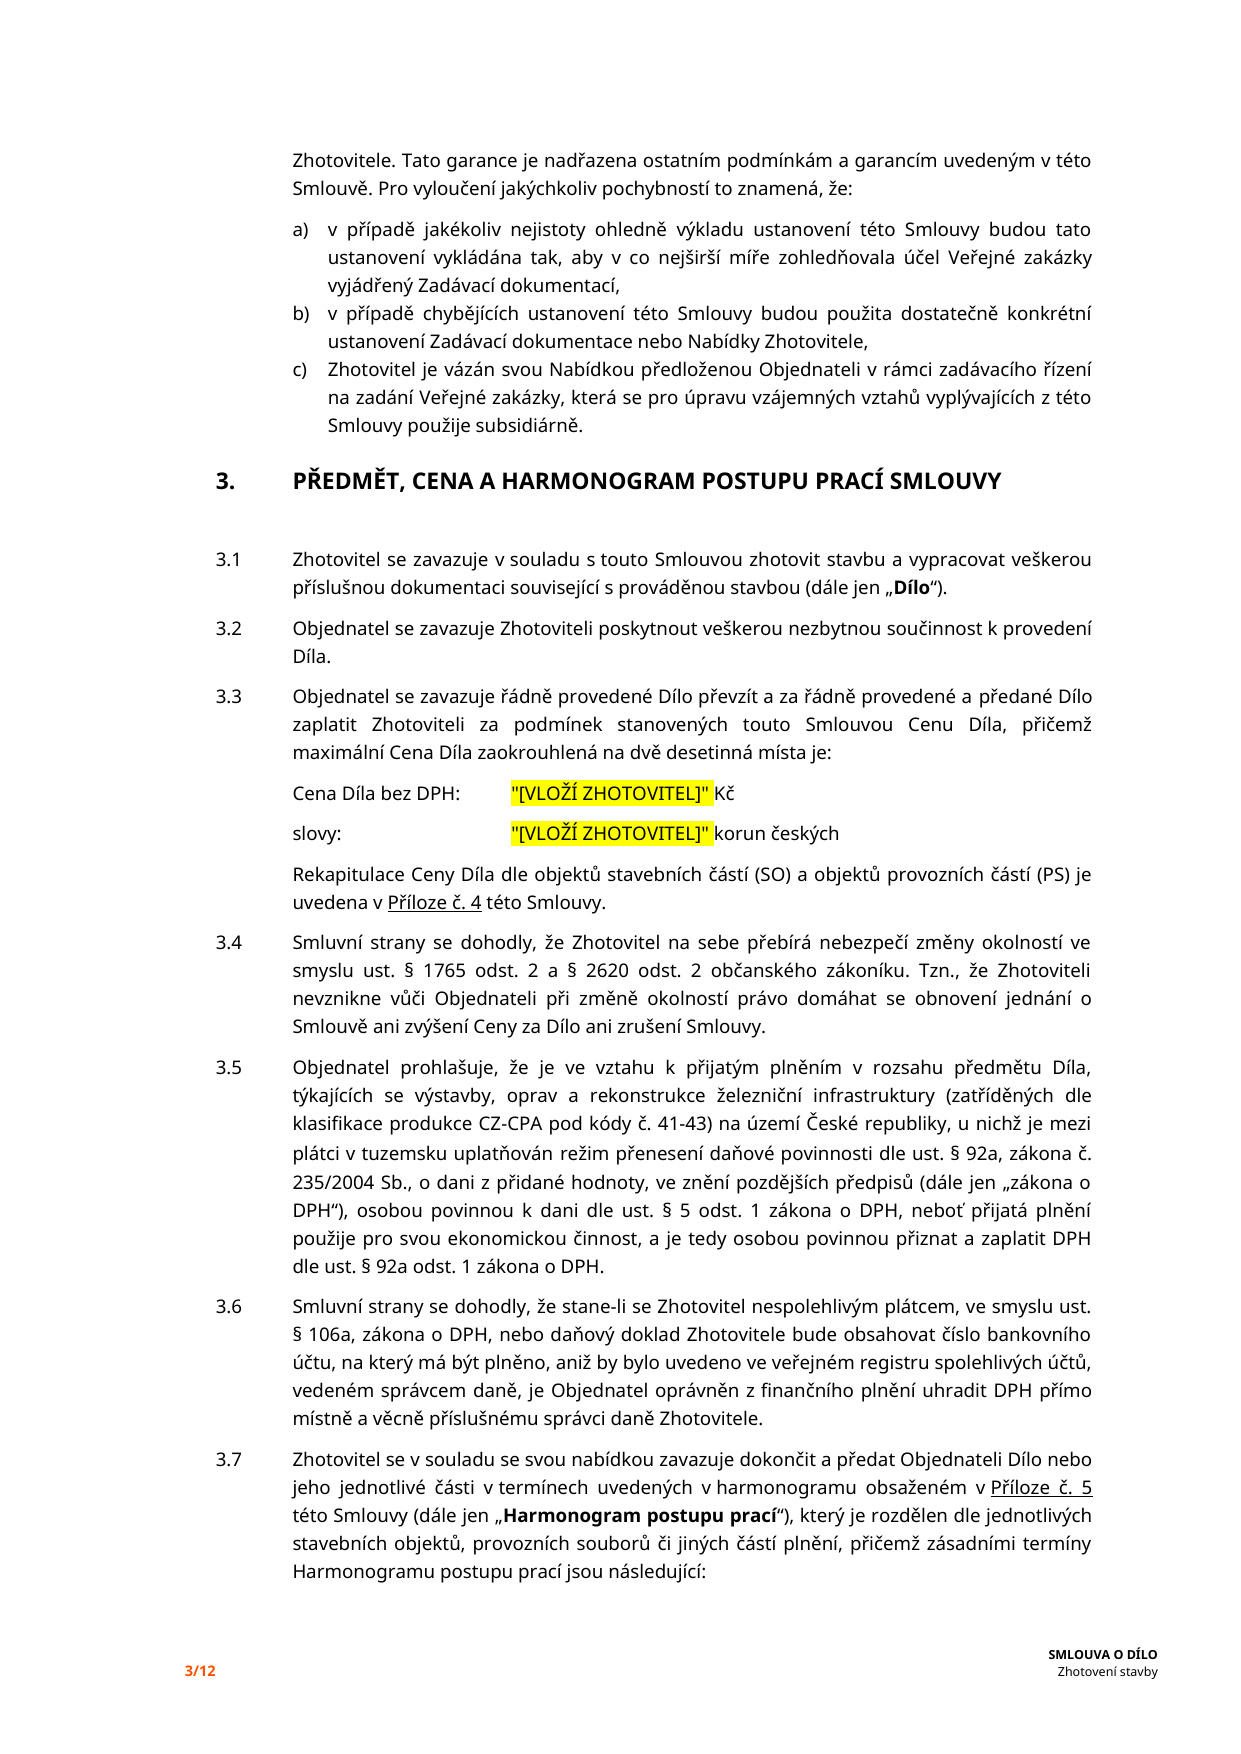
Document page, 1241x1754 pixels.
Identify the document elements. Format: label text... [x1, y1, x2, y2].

text v případě chybějících ustanovení této Smlouvy budou použita dostatečně konkrétní ustanovení Zadávací dokumentace nebo Nabídky Zhotovitele, [292, 300, 1093, 354]
text Objednatel prohlašuje, že je ve vztahu k přijatým plněním v rozsahu předmětu Díla, týkajících se výstavby, oprav a rekonstrukce železniční infrastruktury (zatříděných dle klasifikace produkce CZ-CPA pod kódy č. 41-43) na území České republiky, u nichž je mezi plátci v tuzemsku uplatňován režim přenesení daňové povinnosti dle ust. § 92a, zákona č. 235/2004 Sb., o dani z přidané hodnoty, ve znění pozdějších předpisů (dále jen „zákona o DPH“), osobou povinnou k dani dle ust. § 5 odst. 1 zákona o DPH, neboť přijatá plnění použije pro svou ekonomickou činnost, a je tedy osobou povinnou přiznat a zaplatit DPH dle ust. § 92a odst. 1 zákona o DPH. [216, 1054, 1093, 1278]
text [216, 147, 1093, 201]
text Smluvní strany se dohodly, že stane-li se Zhotovitel nespolehlivým plátcem, ve smyslu ust. § 106a, zákona o DPH, nebo daňový doklad Zhotovitele bude obsahovat číslo bankovního účtu, na který má být plněno, aniž by bylo uvedeno ve veřejném registru spolehlivých účtů, vedeném správcem daně, je Objednatel oprávněn z finančního plnění uhradit DPH přímo místně a věcně příslušnému správci daně Zhotovitele. [216, 1293, 1093, 1431]
text Objednatel se zavazuje řádně provedené Dílo převzít a za řádně provedené a předané Dílo zaplatit Zhotoviteli za podmínek stanovených touto Smlouvou Cenu Díla, přičemž maximální Cena Díla zaokrouhlená na dvě desetinná místa je: [216, 683, 1093, 765]
text slovy: korun českých [292, 821, 511, 846]
text Objednatel se zavazuje Zhotoviteli poskytnout veškerou nezbytnou součinnost k provedení Díla. [216, 615, 1093, 668]
text Rekapitulace Ceny Díla dle objektů stavebních částí (SO) a objektů provozních částí (PS) je uvedena v Příloze č. 4 této Smlouvy. [292, 861, 1093, 914]
text Zhotovitel se v souladu se svou nabídkou zavazuje dokončit a předat Objednateli Dílo nebo jeho jednotlivé části v termínech uvedených v harmonogramu obsaženém v Příloze č. 5 této Smlouvy (dále jen „Harmonogram postupu prací“), který je rozdělen dle jednotlivých stavebních objektů, provozních souborů či jiných částí plnění, přičemž zásadními termíny Harmonogramu postupu prací jsou následující: [216, 1446, 1093, 1584]
text Cena Díla bez DPH: Kč [714, 780, 1093, 806]
text Smluvní strany se dohodly, že Zhotovitel na sebe přebírá nebezpečí změny okolností ve smyslu ust. § 1765 odst. 2 a § 2620 odst. 2 občanského zákoníku. Tzn., že Zhotoviteli nevznikne vůči Objednateli při změně okolností právo domáhat se obnovení jednání o Smlouvě ani zvýšení Ceny za Dílo ani zrušení Smlouvy. [216, 929, 1093, 1039]
text v případě jakékoliv nejistoty ohledně výkladu ustanovení této Smlouvy budou tato ustanovení vykládána tak, aby v co nejširší míře zohledňovala účel Veřejné zakázky vyjádřený Zadávací dokumentací, [292, 216, 1093, 298]
text slovy: korun českých [714, 821, 1093, 846]
text PŘEDMĚT, CENA A HARMONOGRAM POSTUPU PRACÍ SMLOUVY [216, 465, 1093, 496]
text Cena Díla bez DPH: Kč [292, 780, 511, 806]
text Zhotovitel je vázán svou Nabídkou předloženou Objednateli v rámci zadávacího řízení na zadání Veřejné zakázky, která se pro úpravu vzájemných vztahů vyplývajících z této Smlouvy použije subsidiárně. [292, 356, 1093, 438]
text Zhotovitel se zavazuje v souladu s touto Smlouvou zhotovit stavbu a vypracovat veškerou příslušnou dokumentaci související s prováděnou stavbou (dále jen „Dílo“). [216, 546, 1093, 600]
